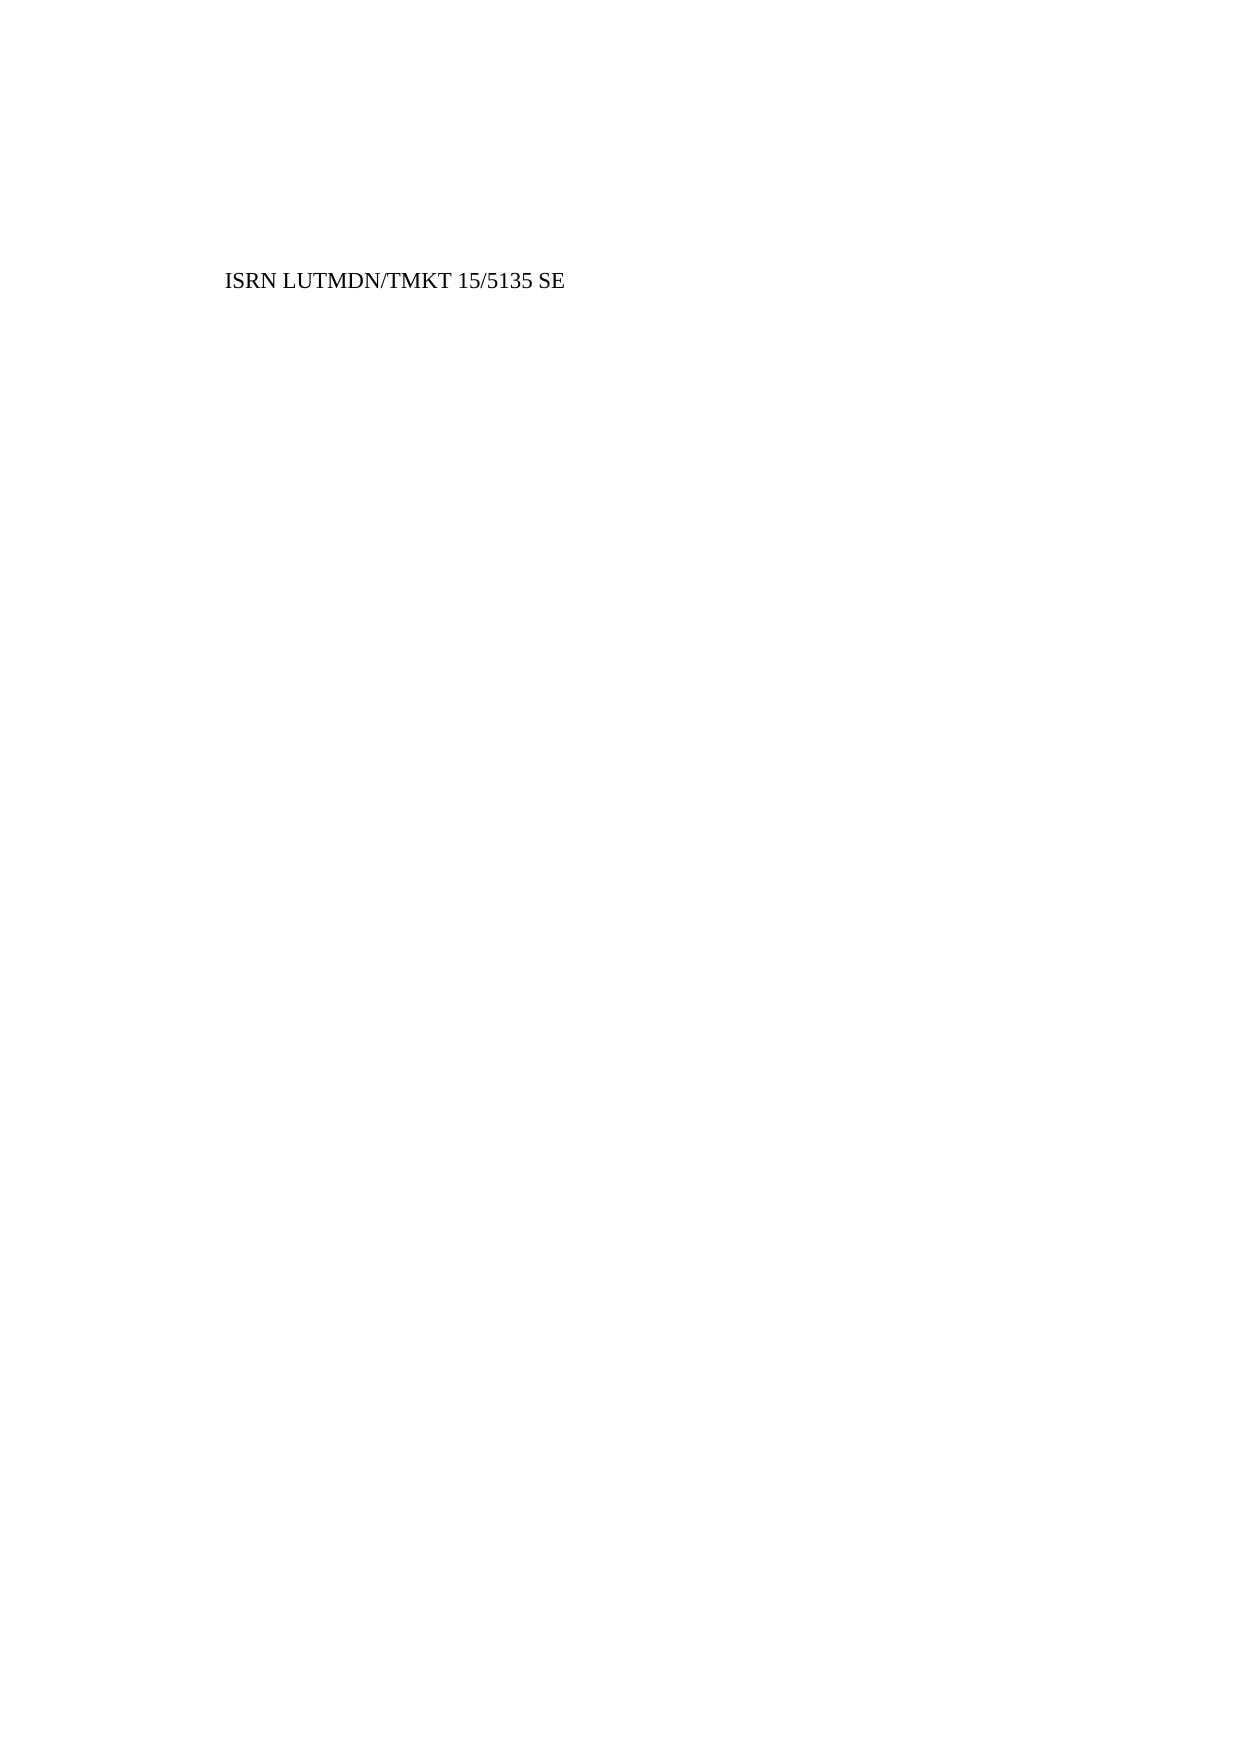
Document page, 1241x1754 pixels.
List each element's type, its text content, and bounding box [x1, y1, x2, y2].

text ISRN LUTMDN/TMKT 15/5135 SE [224, 267, 1016, 293]
